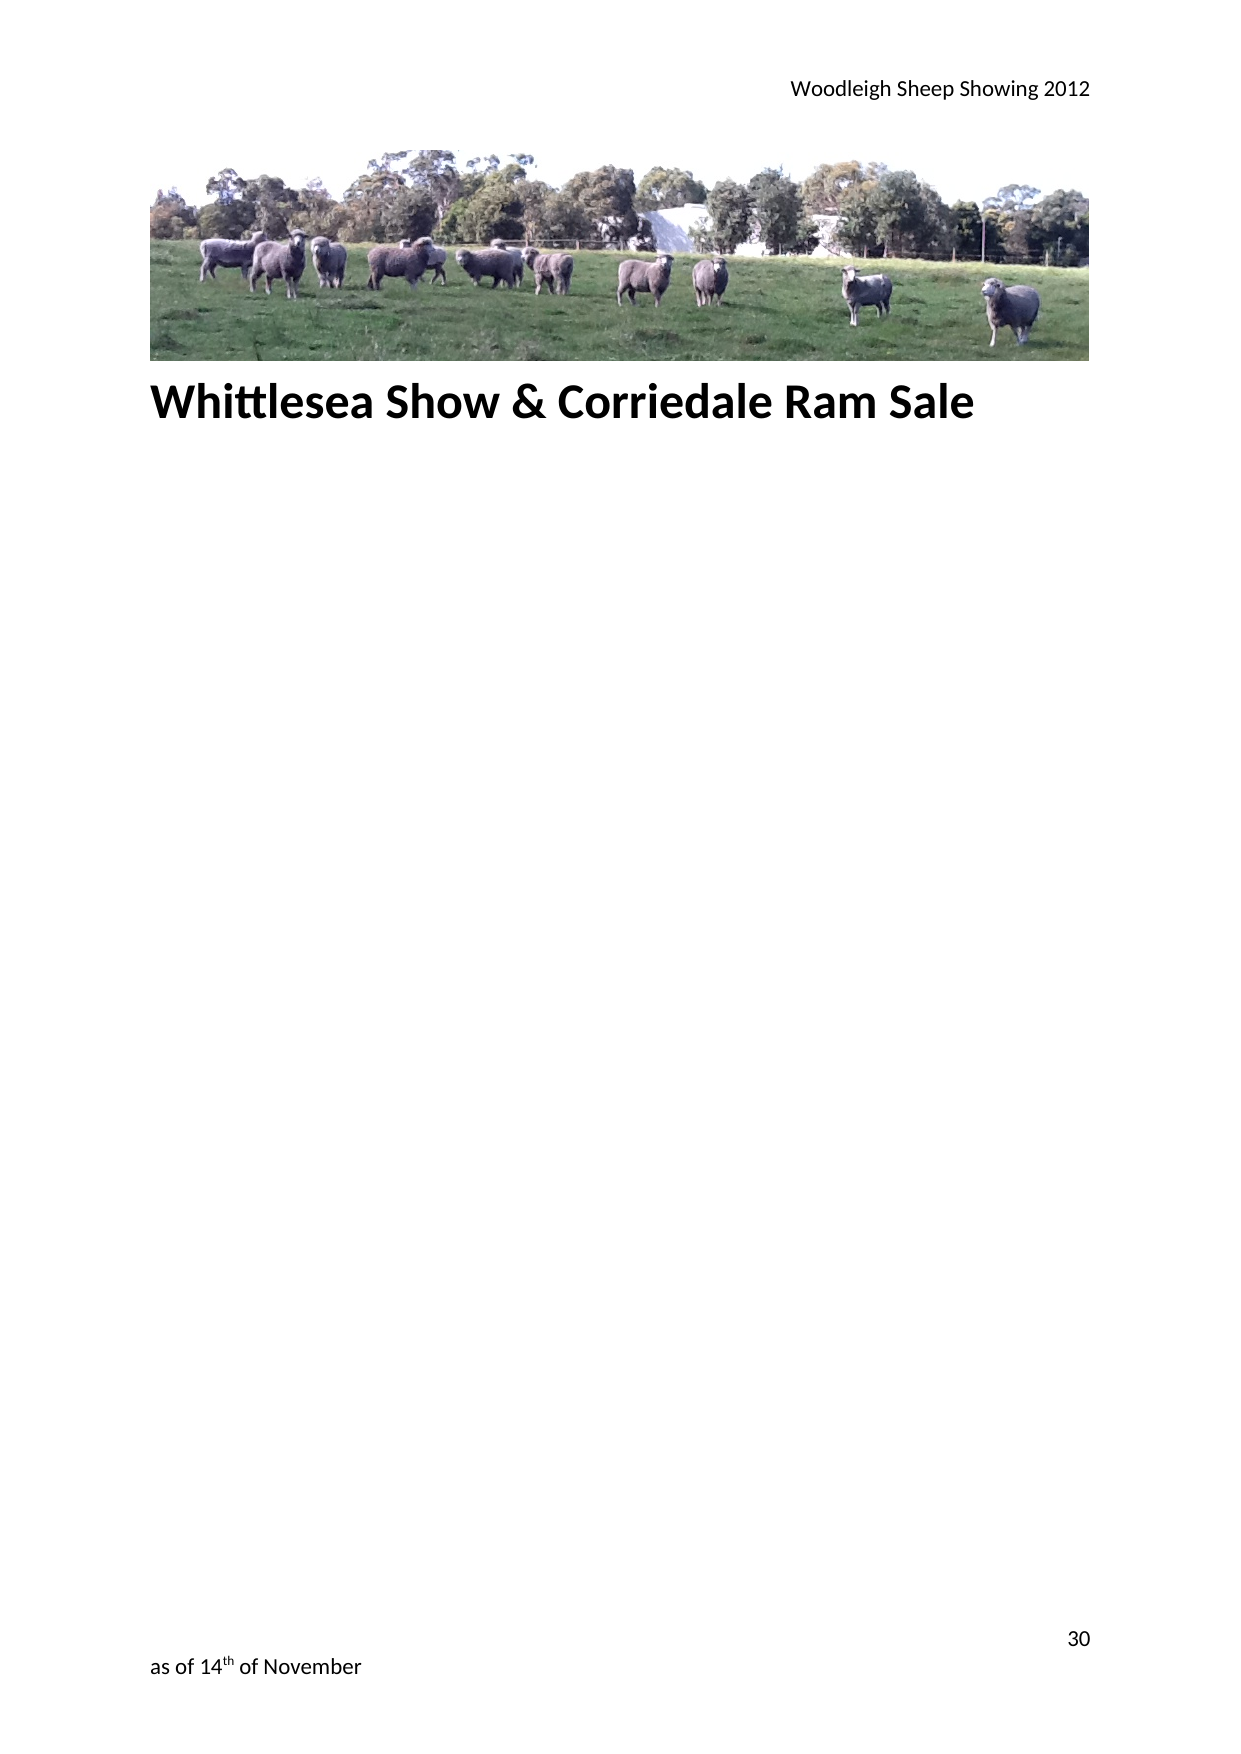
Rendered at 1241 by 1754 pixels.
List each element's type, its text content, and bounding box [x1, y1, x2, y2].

picture [150, 150, 1089, 361]
